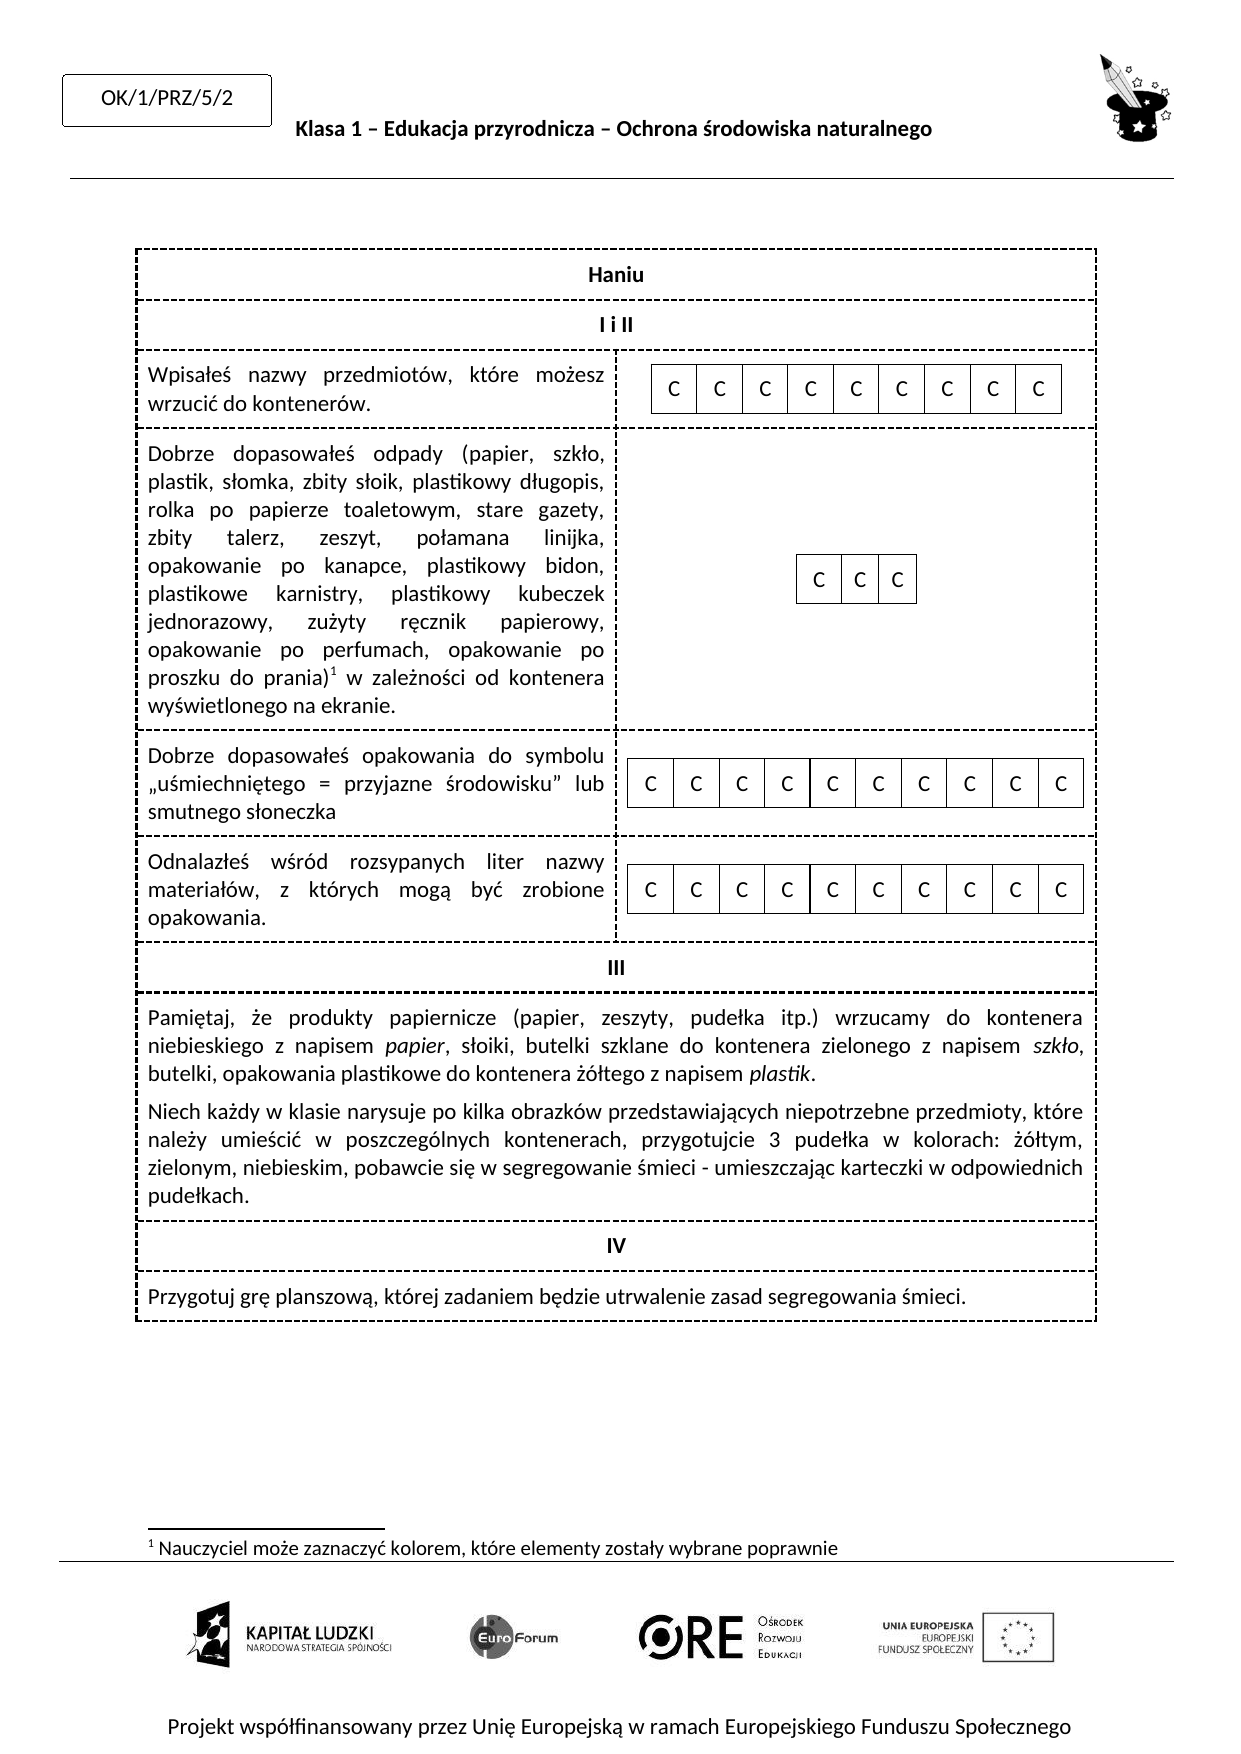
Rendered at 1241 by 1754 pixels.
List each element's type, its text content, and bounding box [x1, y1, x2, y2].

table_cell Pamiętaj, że produkty papiernicze (papier, zeszyty, pudełka itp.) wrzucamy do kontenera niebieskiego z napisem papier, słoiki, butelki szklane do kontenera zielonego z napisem szkło, butelki, opakowania plastikowe do kontenera żółtego z napisem plastik. Niech każdy w klasie narysuje po kilka obrazków przedstawiających niepotrzebne przedmioty, które należy umieścić w poszczególnych kontenerach, przygotujcie 3 pudełka w kolorach: żółtym, zielonym, niebieskim, pobawcie się w segregowanie śmieci - umieszczając karteczki w odpowiednich pudełkach. [136, 991, 1096, 1219]
table_cell I i II [136, 299, 1096, 348]
table_cell III [136, 941, 1096, 991]
picture [1088, 51, 1181, 144]
table_header Haniu [136, 248, 1096, 298]
table_cell Dobrze dopasowałeś odpady (papier, szkło, plastik, słomka, zbity słoik, plastikowy długopis, rolka po papierze toaletowym, stare gazety, zbity talerz, zeszyt, połamana linijka, opakowanie po kanapce, plastikowy bidon, plastikowe karnistry, plastikowy kubeczek jednorazowy, zużyty ręcznik papierowy, opakowanie po perfumach, opakowanie po proszku do prania) w zależności od kontenera wyświetlonego na ekranie. [136, 427, 616, 729]
picture [148, 1584, 1092, 1684]
table_cell Odnalazłeś wśród rozsypanych liter nazwy materiałów, z których mogą być zrobione opakowania. [136, 835, 616, 941]
table_cell IV [136, 1220, 1096, 1270]
table_cell Dobrze dopasowałeś opakowania do symbolu „uśmiechniętego = przyjazne środowisku” lub smutnego słoneczka [136, 729, 616, 835]
table_cell [616, 729, 1096, 835]
table_cell [616, 427, 1096, 729]
table_cell Przygotuj grę planszową, której zadaniem będzie utrwalenie zasad segregowania śmieci. [136, 1270, 1096, 1320]
table_cell [616, 835, 1096, 941]
table_cell Wpisałeś nazwy przedmiotów, które możesz wrzucić do kontenerów. [136, 349, 616, 427]
table_cell [616, 349, 1096, 427]
